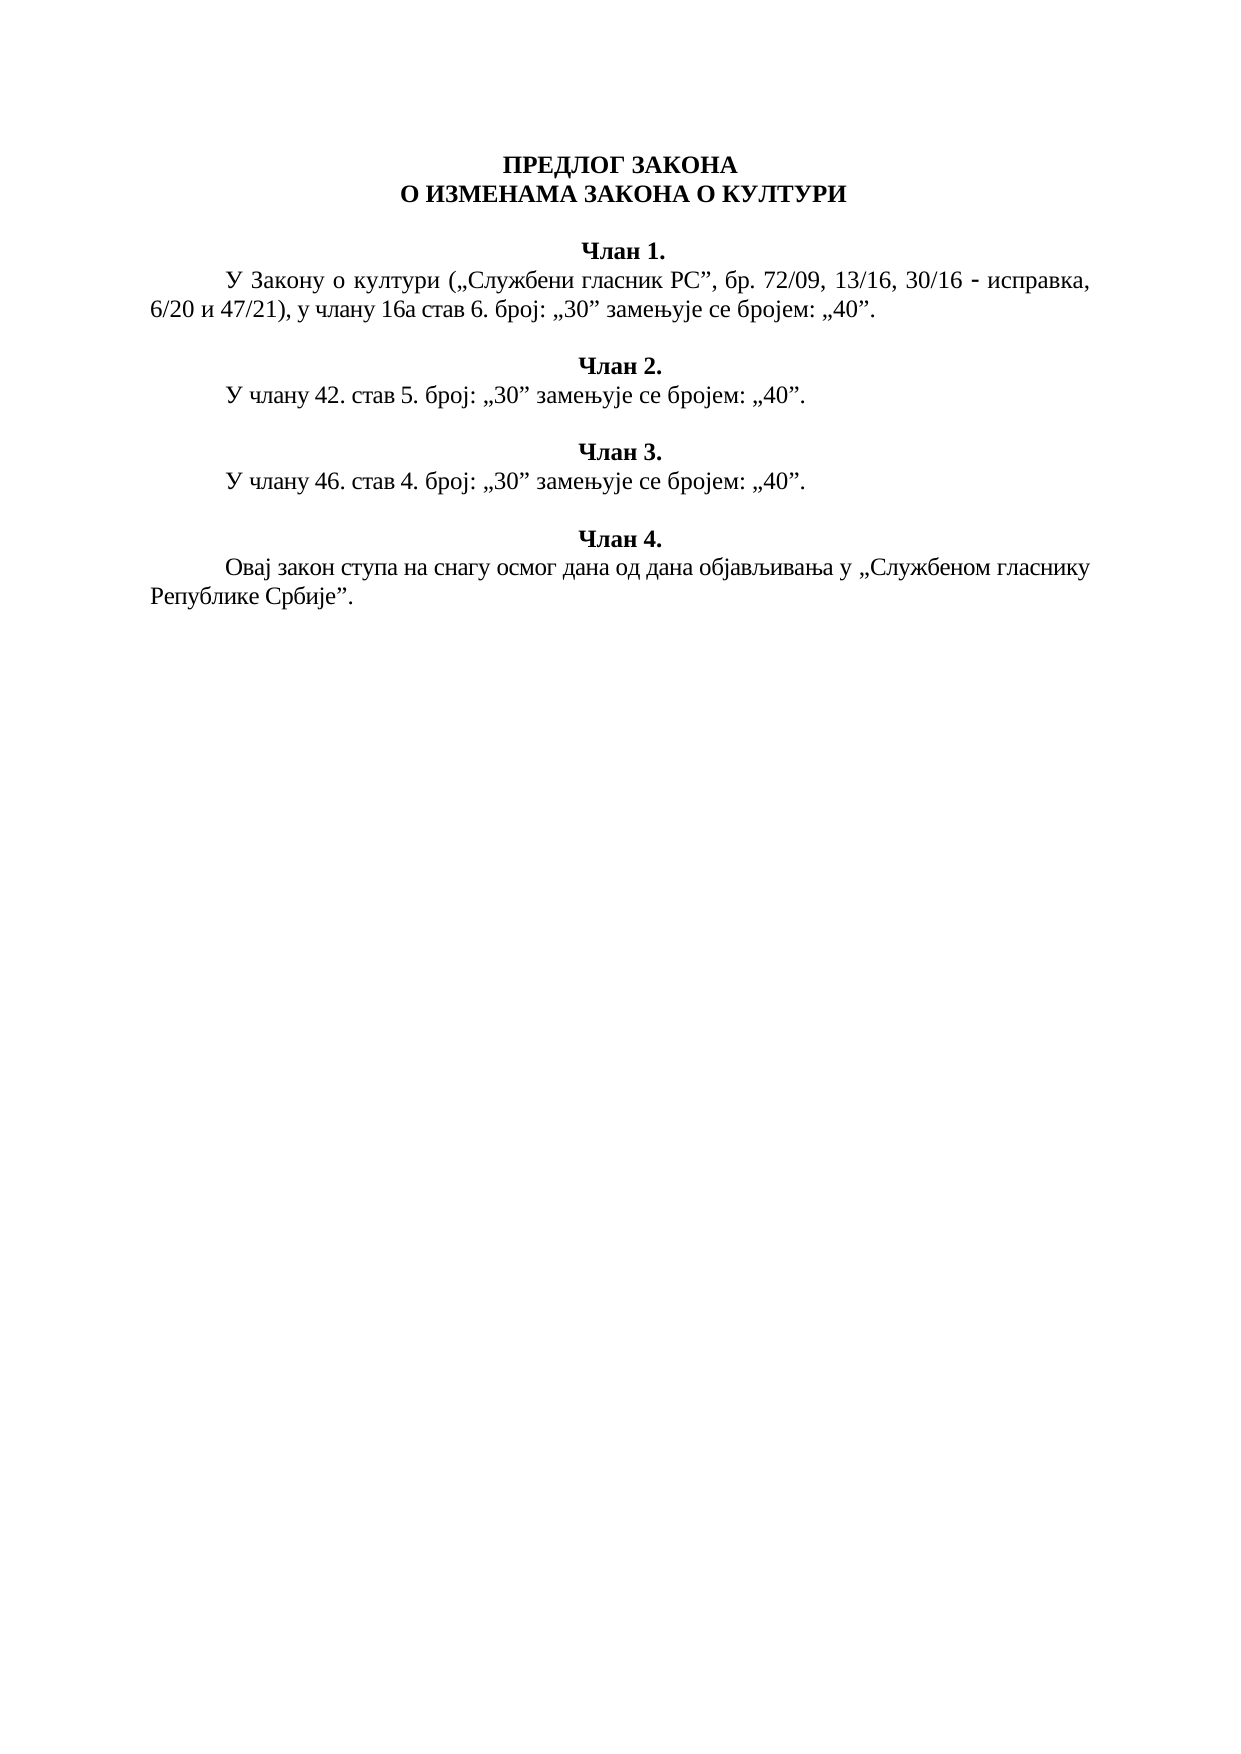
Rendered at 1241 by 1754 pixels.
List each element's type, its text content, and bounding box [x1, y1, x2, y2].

text Члан 4. [150, 524, 1090, 552]
text Овај закон ступа на снагу осмог дана од дана објављивања у „Службеном гласнику Републике Србије”. [150, 552, 1090, 610]
text О ИЗМЕНАМА ЗАКОНА О КУЛТУРИ [150, 179, 1090, 207]
text У члану 42. став 5. број: „30” замењује се бројем: „40”. [150, 380, 1090, 409]
text У Закону о култури („Службени гласник РС”, бр. 72/09, 13/16, 30/16 исправка, 6/20 и 47/21), у члану 16а став 6. број: „30” замењује се бројем: „40”. [150, 265, 1090, 322]
text Члан 3. [150, 437, 1090, 466]
text Члан 2. [150, 351, 1090, 380]
text ПРЕДЛОГ ЗАКОНА [150, 150, 1090, 179]
text У члану 46. став 4. број: „30” замењује се бројем: „40”. [150, 466, 1090, 495]
text Члан 1. [150, 236, 1090, 265]
